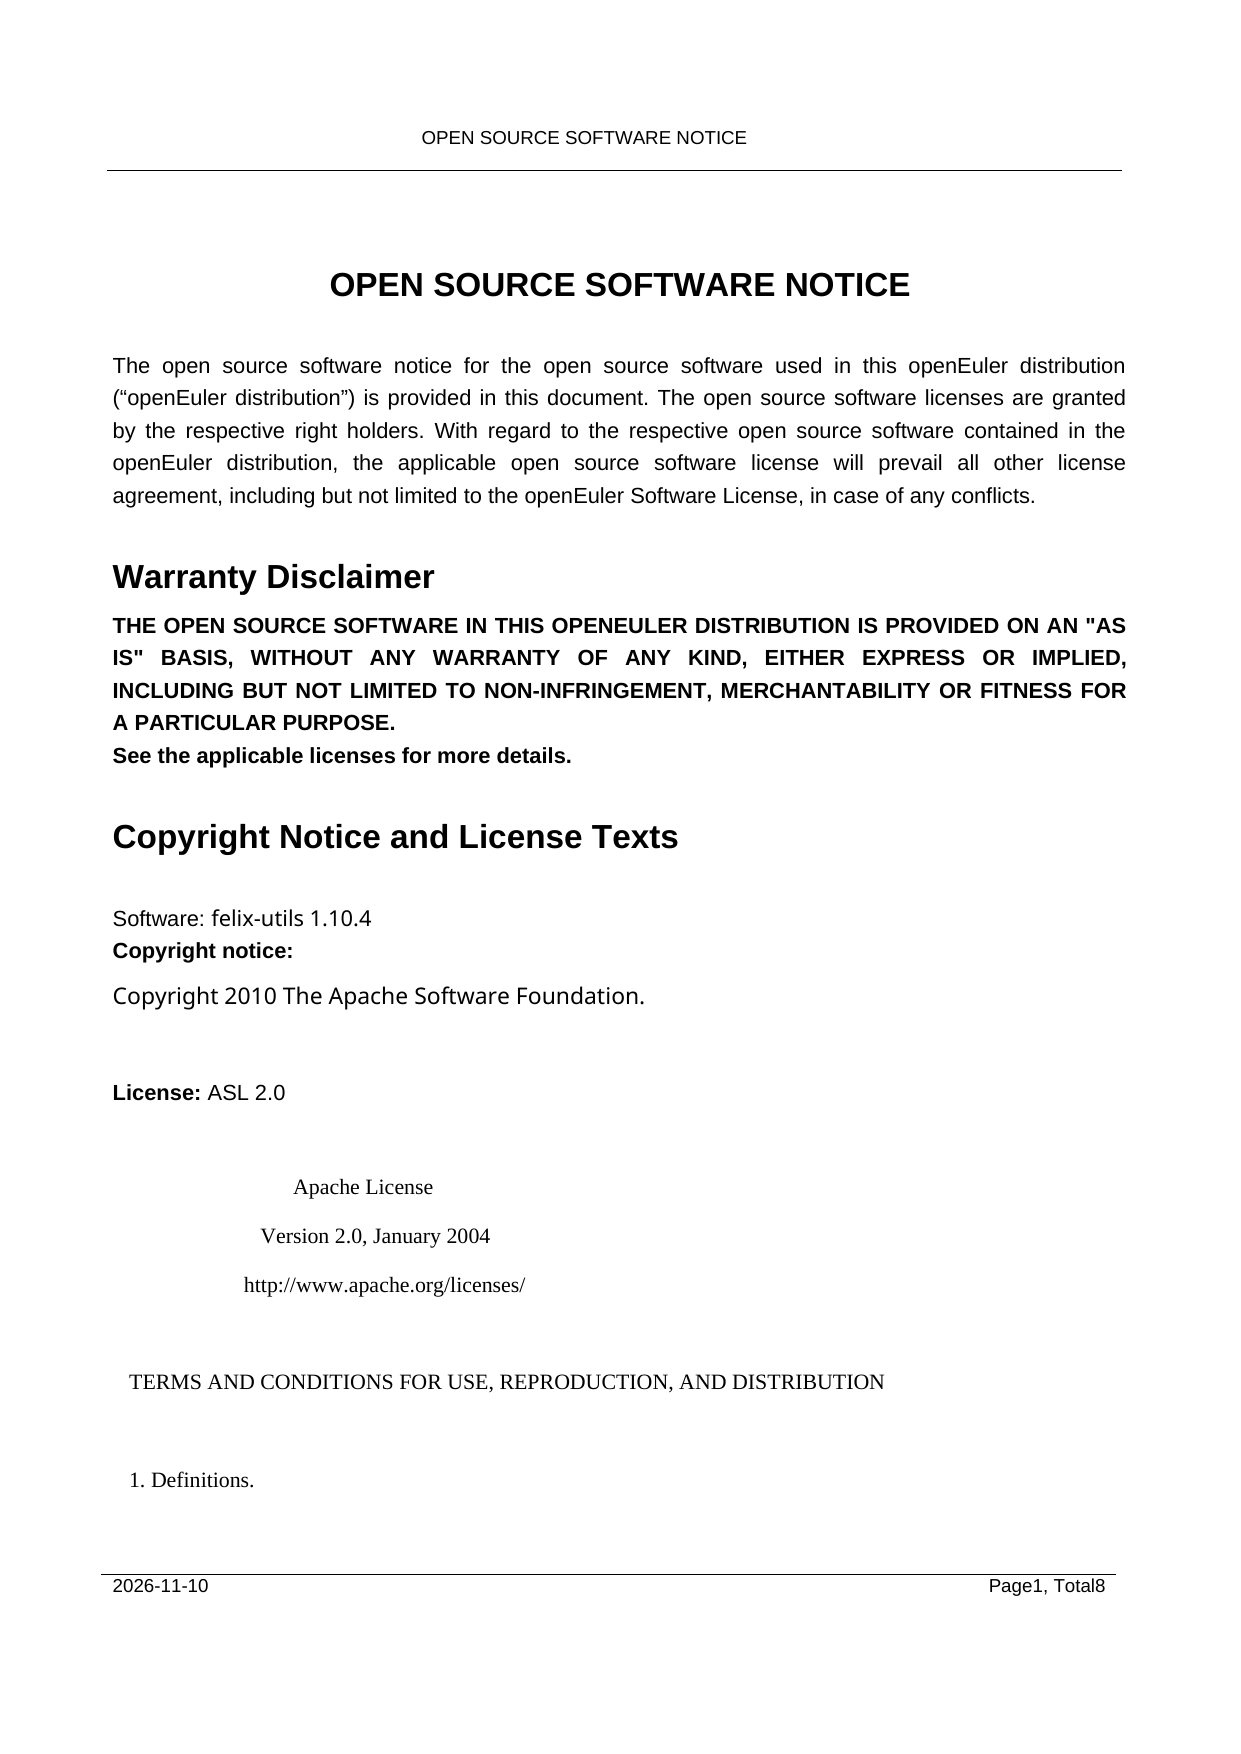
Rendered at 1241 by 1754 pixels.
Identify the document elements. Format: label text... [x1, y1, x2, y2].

text THE OPEN SOURCE SOFTWARE IN THIS OPENEULER DISTRIBUTION IS PROVIDED ON AN "AS IS" BASIS, WITHOUT ANY WARRANTY OF ANY KIND, EITHER EXPRESS OR IMPLIED, INCLUDING BUT NOT LIMITED TO NON-INFRINGEMENT, MERCHANTABILITY OR FITNESS FOR A PARTICULAR PURPOSE. See the applicable licenses for more details. [112, 609, 1128, 771]
text Copyright 2010 The Apache Software Foundation. [112, 979, 1128, 1060]
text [112, 1122, 1128, 1495]
text The open source software notice for the open source software used in this openEuler distribution (“openEuler distribution”) is provided in this document. The open source software licenses are granted by the respective right holders. With regard to the respective open source software contained in the openEuler distribution, the applicable open source software license will prevail all other license agreement, including but not limited to the openEuler Software License, in case of any conflicts. [112, 349, 1128, 511]
text License: ASL 2.0 [112, 1077, 1128, 1109]
text Copyright notice: [112, 934, 1128, 966]
text OPEN SOURCE SOFTWARE NOTICE [112, 251, 1128, 316]
text Warranty Disclaimer [112, 544, 1128, 609]
text Software: felix-utils 1.10.4 [112, 901, 1128, 934]
text Copyright Notice and License Texts [112, 804, 1128, 869]
